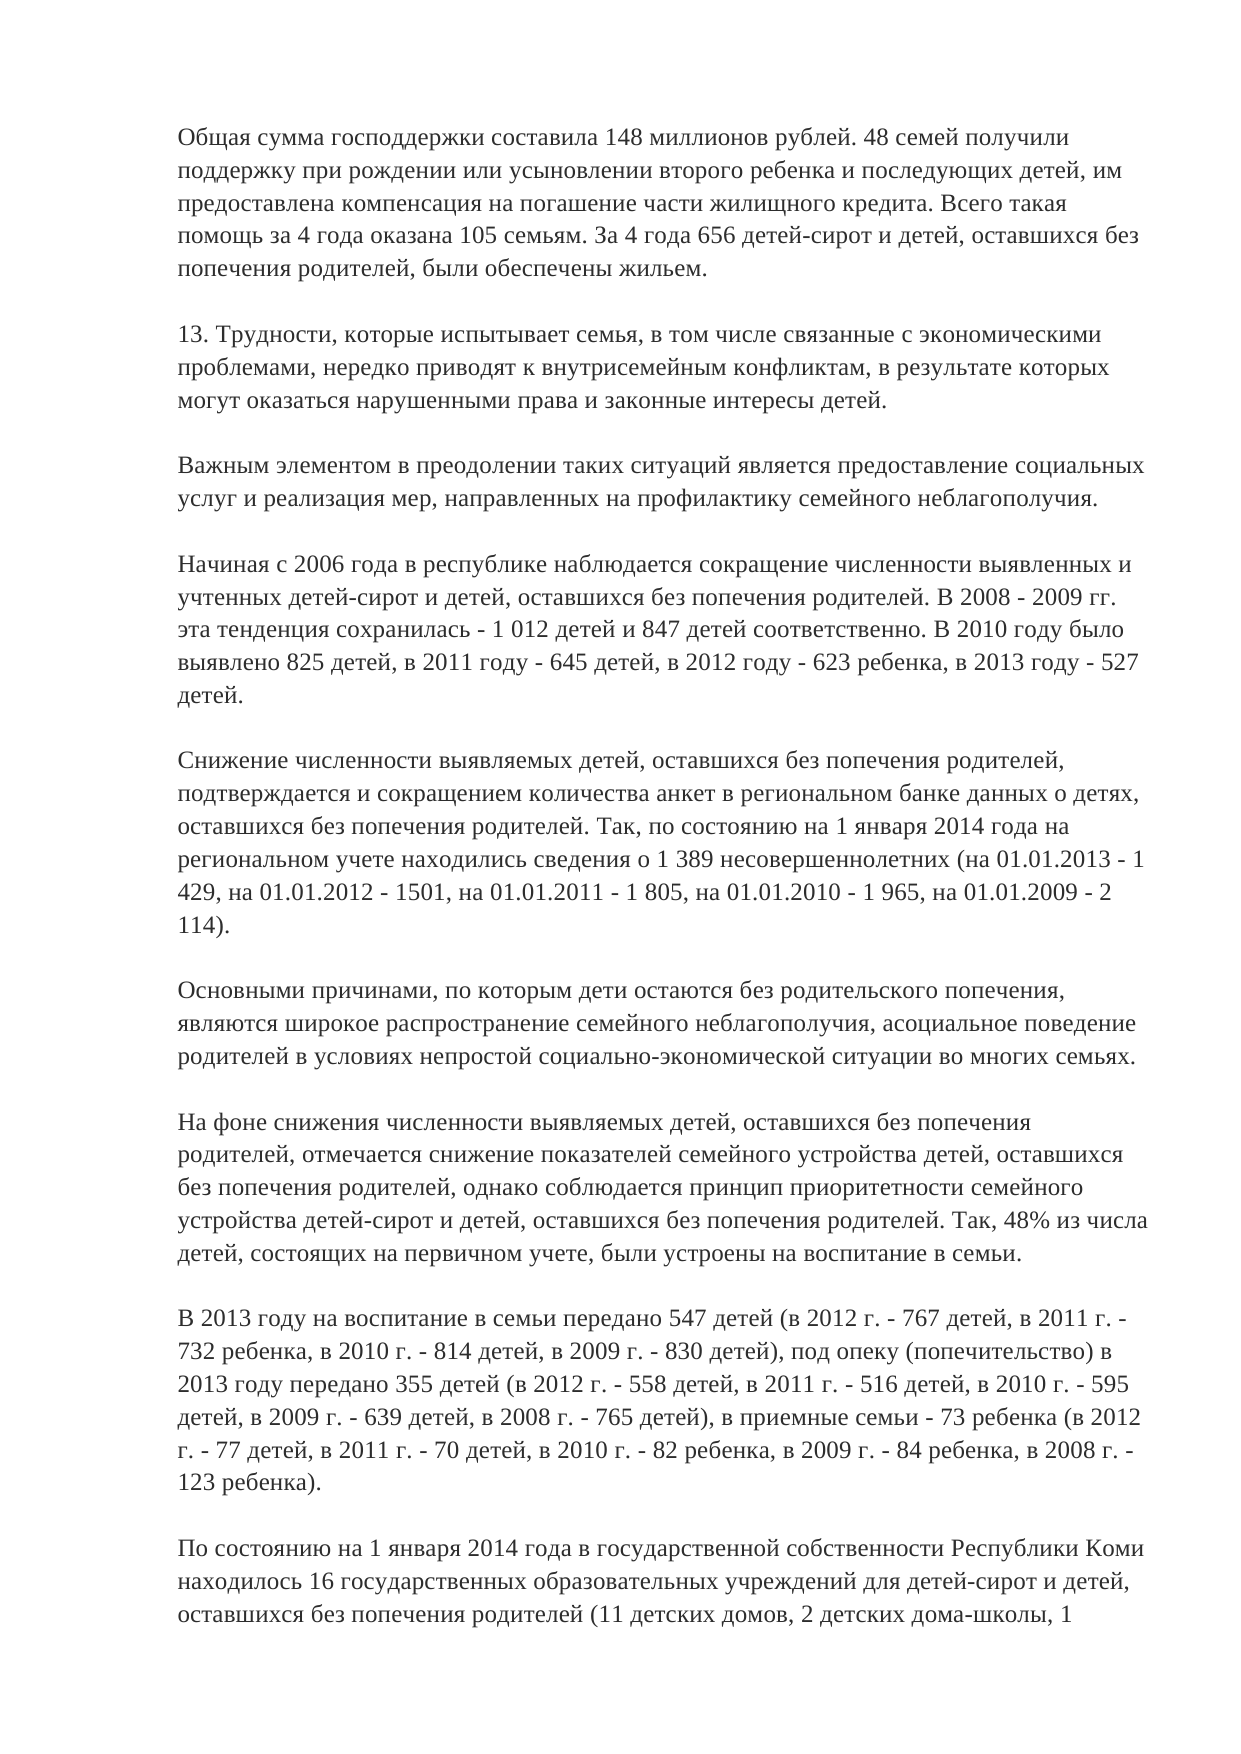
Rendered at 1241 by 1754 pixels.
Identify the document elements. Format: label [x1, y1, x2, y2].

text [177, 118, 1152, 1627]
